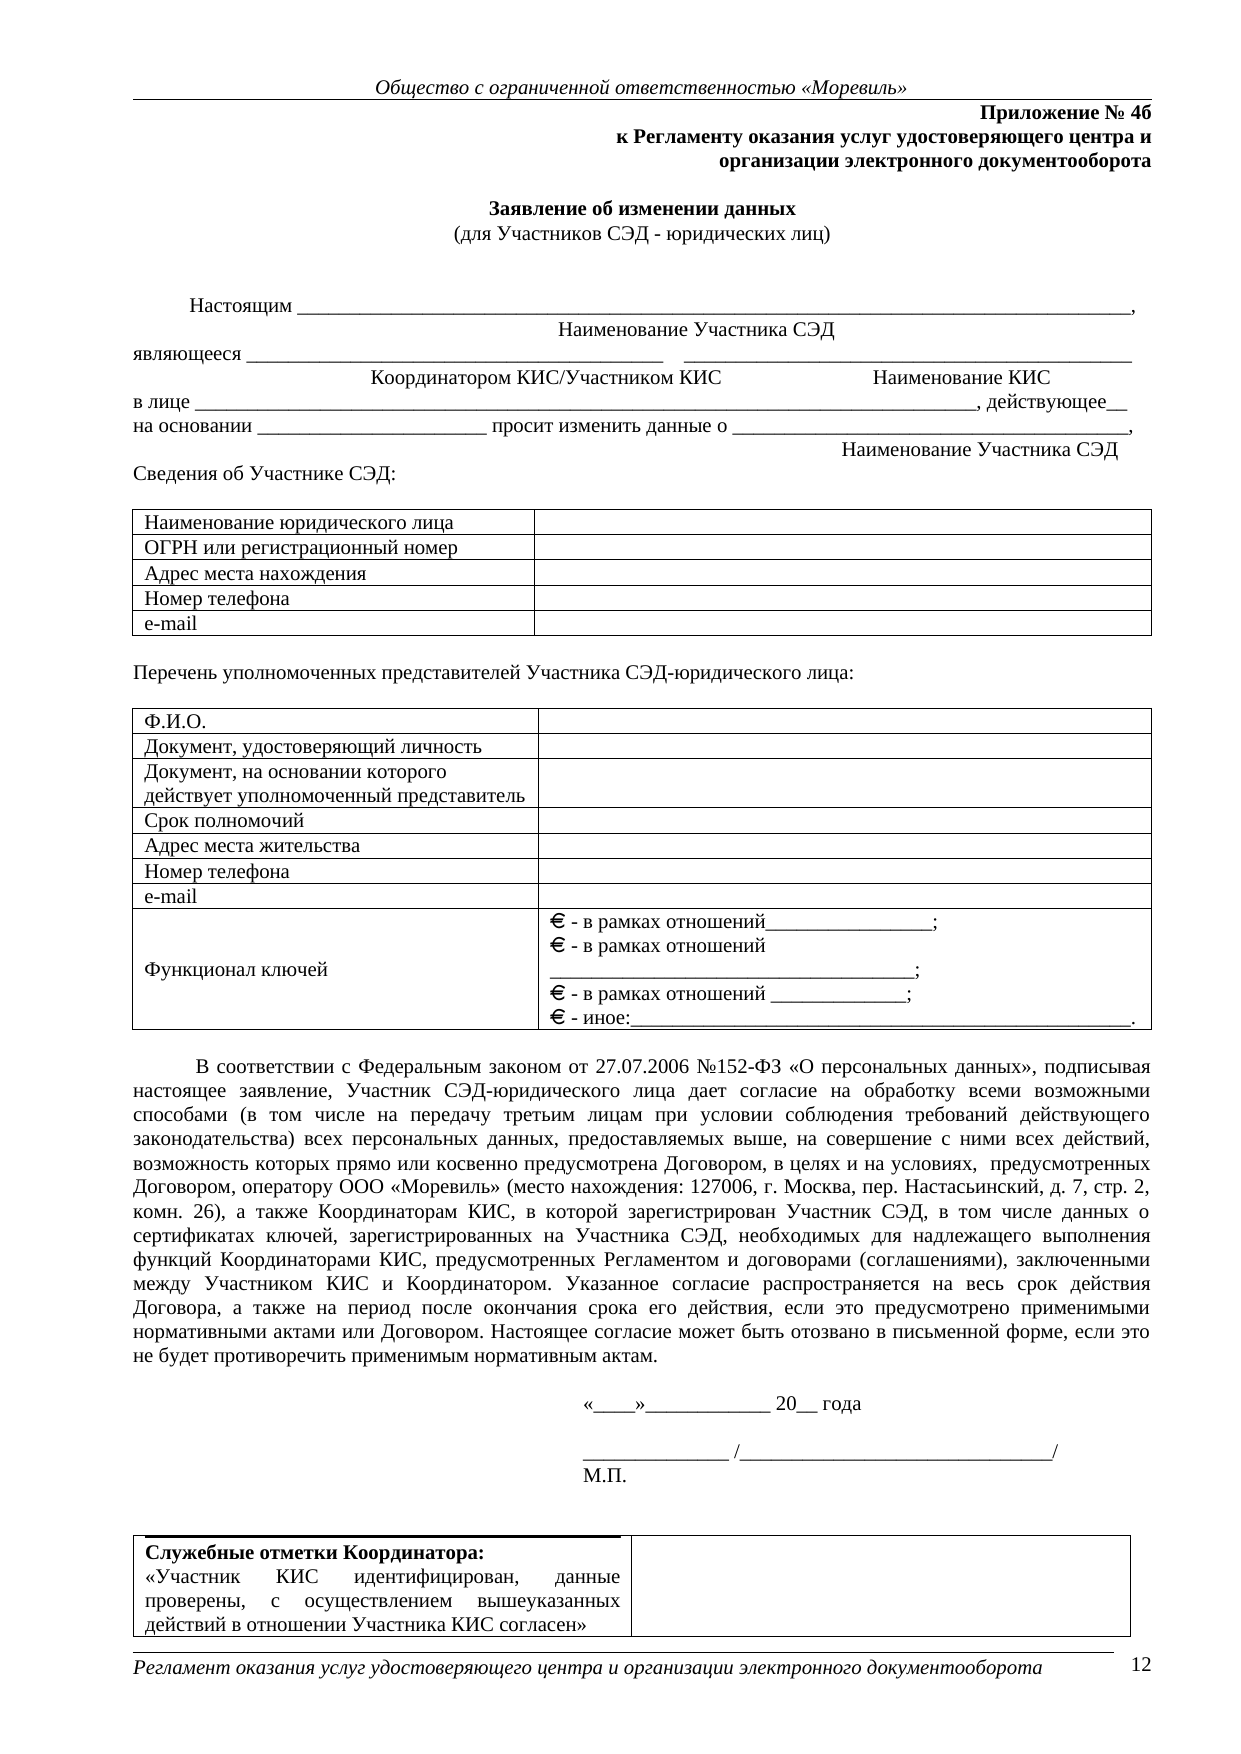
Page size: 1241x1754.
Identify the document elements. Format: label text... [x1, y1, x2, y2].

text Сведения об Участнике СЭД: [133, 461, 1152, 485]
table_cell Номер телефона [133, 586, 534, 609]
table_header Ф.И.О. [133, 709, 538, 733]
text на основании ______________________ просит изменить данные о ______________________________________, [133, 413, 1152, 437]
table_cell Функционал ключей [133, 909, 538, 1029]
table_cell e-mail [133, 884, 538, 908]
text в лице ___________________________________________________________________________, действующее__ [133, 389, 1152, 413]
text В соответствии с Федеральным законом от 27.07.2006 №152-ФЗ «О персональных данных», подписывая настоящее заявление, Участник СЭД-юридического лица дает согласие на обработку всеми возможными способами (в том числе на передачу третьим лицам при условии соблюдения требований действующего законодательства) всех персональных данных, предоставляемых выше, на совершение с ними всех действий, возможность которых прямо или косвенно предусмотрена Договором, в целях и на условиях, предусмотренных Договором, оператору ООО «Моревиль» (место нахождения: 127006, г. Москва, пер. Настасьинский, д. 7, стр. 2, комн. 26), а также Координаторам КИС, в которой зарегистрирован Участник СЭД, в том числе данных о сертификатах ключей, зарегистрированных на Участника СЭД, необходимых для надлежащего выполнения функций Координаторами КИС, предусмотренных Регламентом и договорами (соглашениями), заключенными между Участником КИС и Координатором. Указанное согласие распространяется на весь срок действия Договора, а также на период после окончания срока его действия, если это предусмотрено применимыми нормативными актами или Договором. Настоящее согласие может быть отозвано в письменной форме, если это не будет противоречить применимым нормативным актам. [133, 1054, 1152, 1367]
text Приложение № 4б [133, 100, 1152, 124]
table_header [632, 1536, 1130, 1636]
table_cell ОГРН или регистрационный номер [133, 535, 534, 559]
table_header Служебные отметки Координатора: «Участник КИС идентифицирован, данные проверены, с осуществлением вышеуказанных действий в отношении Участника КИС согласен» [134, 1536, 631, 1636]
table_cell [539, 859, 1151, 883]
text (для Участников СЭД - юридических лиц) [133, 220, 1152, 244]
text Наименование Участника СЭД [133, 437, 1152, 461]
table_header [539, 709, 1151, 733]
text к Регламенту оказания услуг удостоверяющего центра и [133, 124, 1152, 148]
table_cell - в рамках отношений________________; - в рамках отношений ___________________________________; - в рамках отношений _____________; - иное:________________________________________________. [539, 909, 1151, 1029]
table_header [535, 510, 1151, 534]
text Координатором КИС/Участником КИС Наименование КИС [133, 365, 1152, 389]
table_cell Адрес места жительства [133, 834, 538, 857]
table_cell Адрес места нахождения [133, 560, 534, 584]
table_cell [535, 611, 1151, 635]
text являющееся ________________________________________ ___________________________________________ [133, 341, 1152, 365]
table_cell Срок полномочий [133, 808, 538, 832]
text «____»____________ 20__ года [133, 1391, 1152, 1415]
text организации электронного документооборота [133, 148, 1152, 172]
text Перечень уполномоченных представителей Участника СЭД-юридического лица: [133, 660, 1152, 684]
table_cell [539, 759, 1151, 807]
table_cell e-mail [133, 611, 534, 635]
table_cell [539, 808, 1151, 832]
table_cell [539, 734, 1151, 758]
table_cell [535, 586, 1151, 609]
table_cell Номер телефона [133, 859, 538, 883]
table_cell [535, 535, 1151, 559]
text ______________ /______________________________/ [133, 1439, 1152, 1463]
text Наименование Участника СЭД [133, 317, 1152, 341]
table_cell [539, 834, 1151, 857]
text Заявление об изменении данных [133, 196, 1152, 220]
table_cell [535, 560, 1151, 584]
table_cell Документ, удостоверяющий личность [133, 734, 538, 758]
text М.П. [133, 1463, 1152, 1487]
table_cell [539, 884, 1151, 908]
table_header Наименование юридического лица [133, 510, 534, 534]
table_cell Документ, на основании которого действует уполномоченный представитель [133, 759, 538, 807]
text Настоящим ________________________________________________________________________________, [133, 293, 1152, 317]
